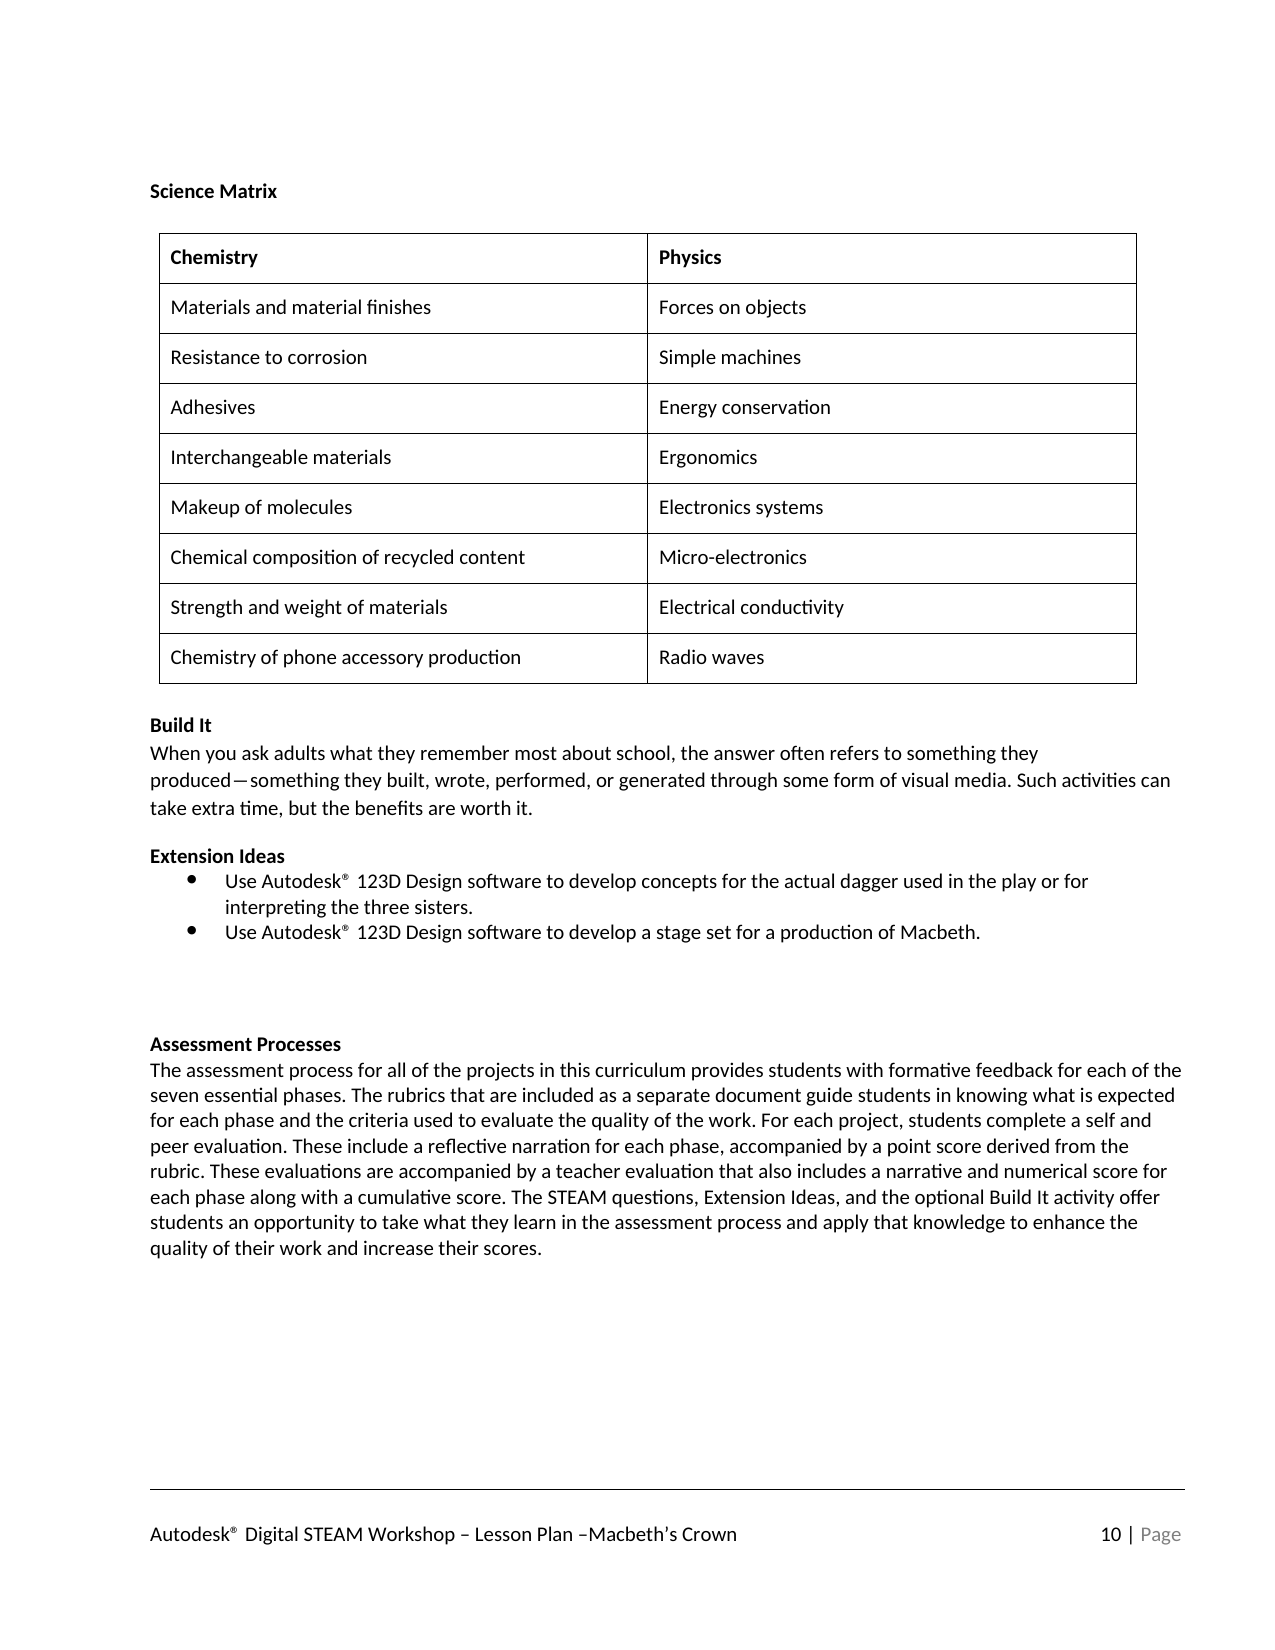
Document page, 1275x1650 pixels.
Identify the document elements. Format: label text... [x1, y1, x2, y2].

table_cell Forces on objects [648, 284, 1136, 333]
list Use Autodesk® 123D Design software to develop a stage set for a production of Macbeth. [187, 919, 1185, 945]
table_cell Micro-electronics [648, 534, 1136, 583]
text Assessment Processes The assessment process for all of the projects in this curriculum provides students with formative feedback for each of the seven essential phases. The rubrics that are included as a separate document guide students in knowing what is expected for each phase and the criteria used to evaluate the quality of the work. For each project, students complete a self and peer evaluation. These include a reflective narration for each phase, accompanied by a point score derived from the rubric. These evaluations are accompanied by a teacher evaluation that also includes a narrative and numerical score for each phase along with a cumulative score. The STEAM questions, Extension Ideas, and the optional Build It activity offer students an opportunity to take what they learn in the assessment process and apply that knowledge to enhance the quality of their work and increase their scores. [150, 1031, 1185, 1260]
table_cell Ergonomics [648, 434, 1136, 483]
table_cell Chemical composition of recycled content [160, 534, 647, 583]
table_cell Makeup of molecules [160, 484, 647, 533]
table_cell Electronics systems [648, 484, 1136, 533]
table_cell Interchangeable materials [160, 434, 647, 483]
table_cell Chemistry of phone accessory production [160, 634, 647, 683]
table_cell Radio waves [648, 634, 1136, 683]
table_cell Electrical conductivity [648, 584, 1136, 633]
list Use Autodesk® 123D Design software to develop concepts for the actual dagger used in the play or for interpreting the three sisters. [187, 868, 1185, 919]
table_cell Strength and weight of materials [160, 584, 647, 633]
table_cell Energy conservation [648, 384, 1136, 433]
text Science Matrix [150, 179, 1185, 204]
text Build It When you ask adults what they remember most about school, the answer often refers to something they produced―something they built, wrote, performed, or generated through some form of visual media. Such activities can take extra time, but the benefits are worth it. [150, 713, 1185, 820]
text Extension Ideas [150, 843, 1185, 868]
table_header Chemistry [160, 234, 647, 283]
table_header Physics [648, 234, 1136, 283]
table_cell Materials and material finishes [160, 284, 647, 333]
table_cell Adhesives [160, 384, 647, 433]
table_cell Simple machines [648, 334, 1136, 383]
table_cell Resistance to corrosion [160, 334, 647, 383]
